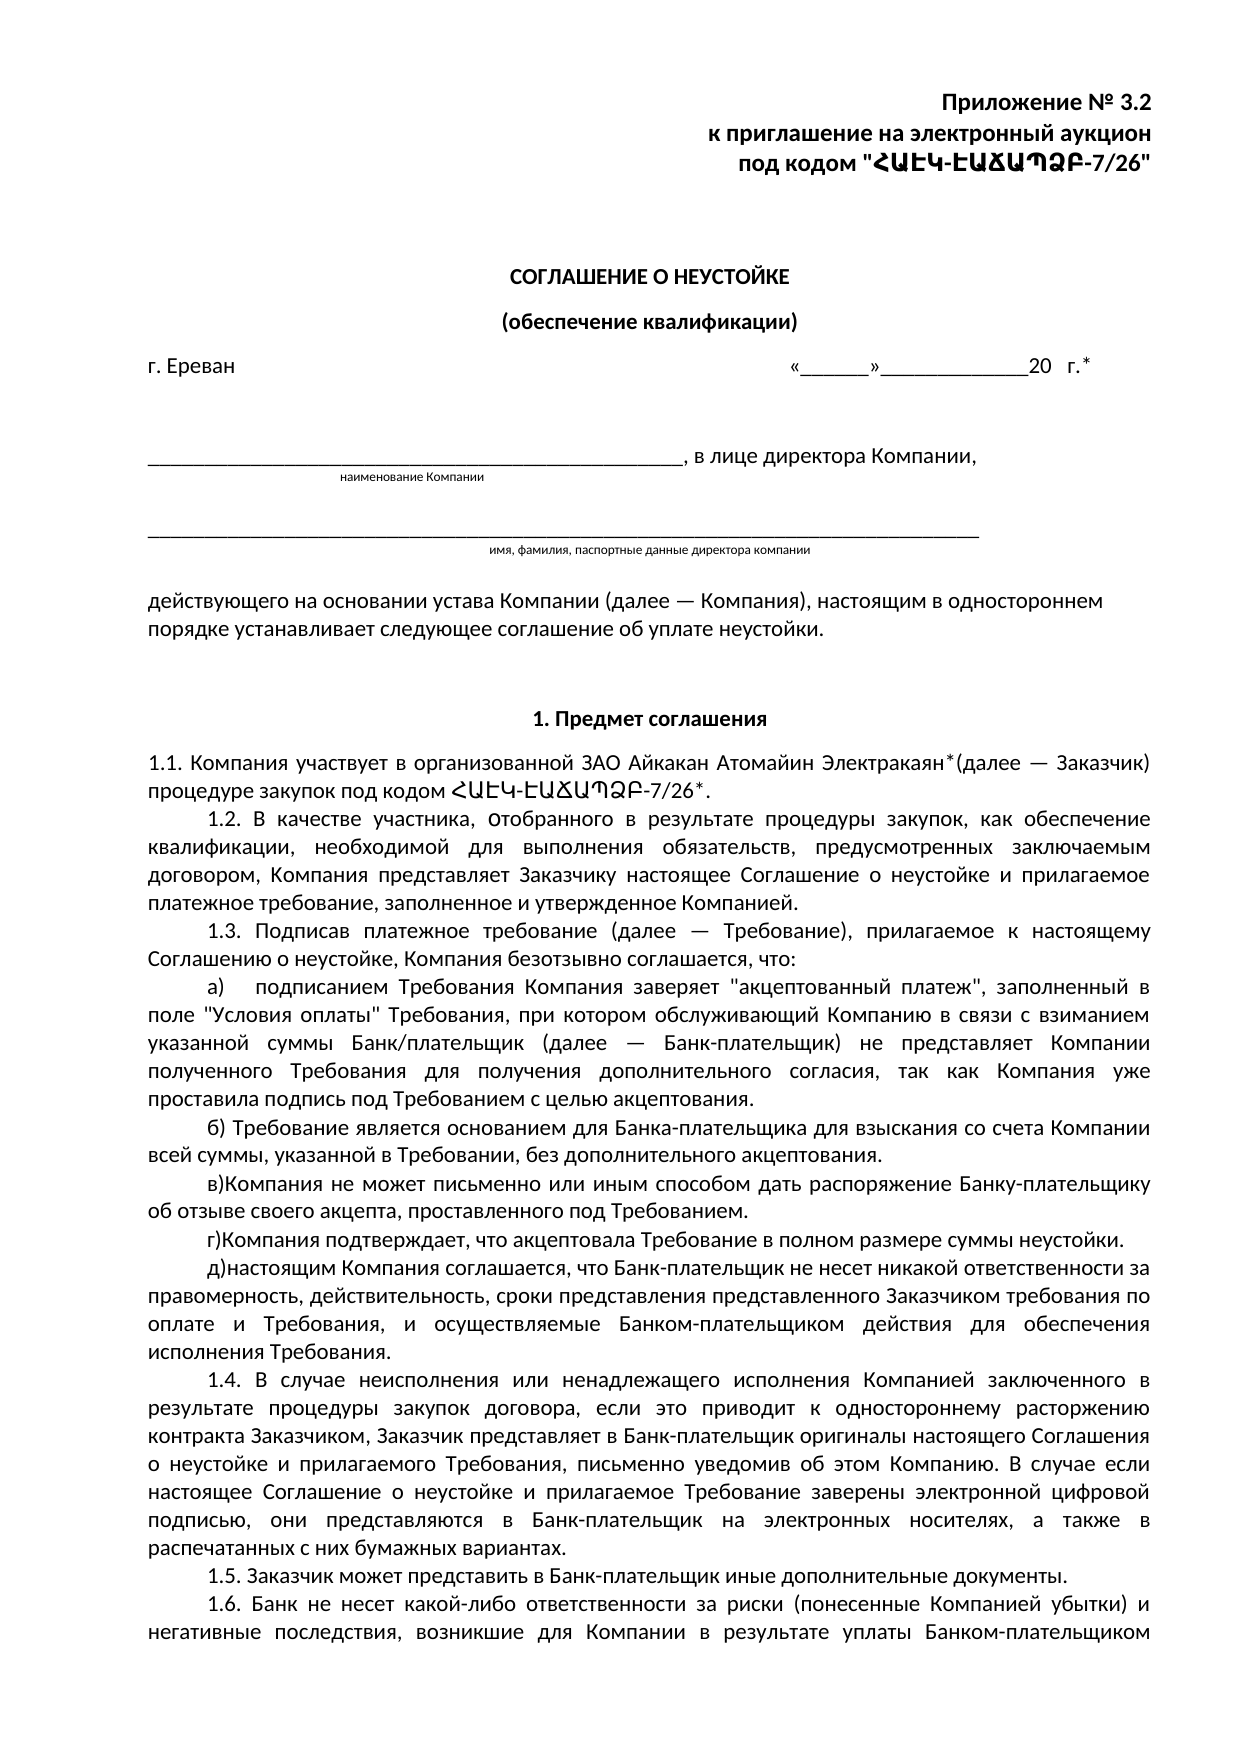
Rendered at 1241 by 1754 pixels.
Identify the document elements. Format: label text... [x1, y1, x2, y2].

text имя, фамилия, паспортные данные директора компании [148, 542, 1152, 569]
text действующего на основании устава Компании (далее — Компания), настоящим в одностороннем [148, 586, 1152, 614]
text д)настоящим Компания соглашается, что Банк-плательщик не несет никакой ответственности за правомерность, действительность, сроки представления представленного Заказчиком требования по оплате и Требования, и осуществляемые Банком-плательщиком действия для обеспечения исполнения Требования. [148, 1253, 1152, 1365]
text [148, 1589, 1152, 1645]
text а) подписанием Требования Компания заверяет "акцептованный платеж", заполненный в поле "Условия оплаты" Требования, при котором обслуживающий Компанию в связи с взиманием указанной суммы Банк/плательщик (далее — Банк-плательщик) не представляет Компании полученного Требования для получения дополнительного согласия, так как Компания уже проставила подпись под Требованием с целью акцептования. [148, 972, 1152, 1113]
table_header г. Ереван [136, 351, 635, 396]
text Приложение № 3.2 [148, 86, 1152, 117]
text под кодом "ՀԱԷԿ-ԷԱՃԱՊՁԲ-7/26" [177, 147, 1152, 178]
text _______________________________________________, в лице директора Компании, [148, 441, 1152, 469]
text наименование Компании [340, 469, 1152, 497]
text 1.3. Подписав платежное требование (далее — Требование), прилагаемое к настоящему Соглашению о неустойке, Компания безотзывно соглашается, что: [148, 916, 1152, 972]
text _________________________________________________________________________ [148, 513, 1152, 542]
text 1.2. В качестве участника, օтобранного в результате процедуры закупок, как обеспечение квалификации, необходимой для выполнения обязательств, предусмотренных заключаемым договором, Kомпания представляет Заказчику настоящее Соглашение о неустойке и прилагаемое платежное требование, заполненное и утвержденное Компанией. [148, 804, 1152, 916]
text 1.5. Заказчик может представить в Банк-плательщик иные дополнительные документы. [148, 1561, 1152, 1589]
text порядке устанавливает следующее соглашение об уплате неустойки. [148, 614, 1152, 642]
text 1.4. В случае неисполнения или ненадлежащего исполнения Компанией заключенного в результате процедуры закупок договора, если это приводит к одностороннему расторжению контракта Заказчиком, Заказчик представляет в Банк-плательщик оригиналы настоящего Соглашения о неустойке и прилагаемого Требования, письменно уведомив об этом Компанию. В случае если настоящее Соглашение о неустойке и прилагаемое Требование заверены электронной цифровой подписью, они представляются в Банк-плательщик на электронных носителях, а также в распечатанных с них бумажных вариантах. [148, 1365, 1152, 1561]
text (обеспечение квалификации) [148, 307, 1152, 335]
text СОГЛАШЕНИЕ О НЕУСТОЙКЕ [148, 262, 1152, 290]
text в)Компания не может письменно или иным способом дать распоряжение Банку-плательщику об отзыве своего акцепта, проставленного под Требованием. [148, 1169, 1152, 1225]
text г)Компания подтверждает, что акцептовала Требование в полном размере суммы неустойки. [148, 1225, 1152, 1253]
text 1.1. Компания участвует в организованной ЗАО Айкакан Атомайин Электракаян*(далее — Заказчик) процедуре закупок под кодом ՀԱԷԿ-ԷԱՃԱՊՁԲ-7/26*. [148, 748, 1152, 804]
text к приглашение на электронный аукцион [177, 117, 1152, 147]
table_header «______»_____________20 г.* [635, 351, 1104, 396]
text б) Требование является основанием для Банка-плательщика для взыскания со счета Компании всей суммы, указанной в Требовании, без дополнительного акцептования. [148, 1113, 1152, 1169]
text 1. Предмет соглашения [148, 704, 1152, 732]
